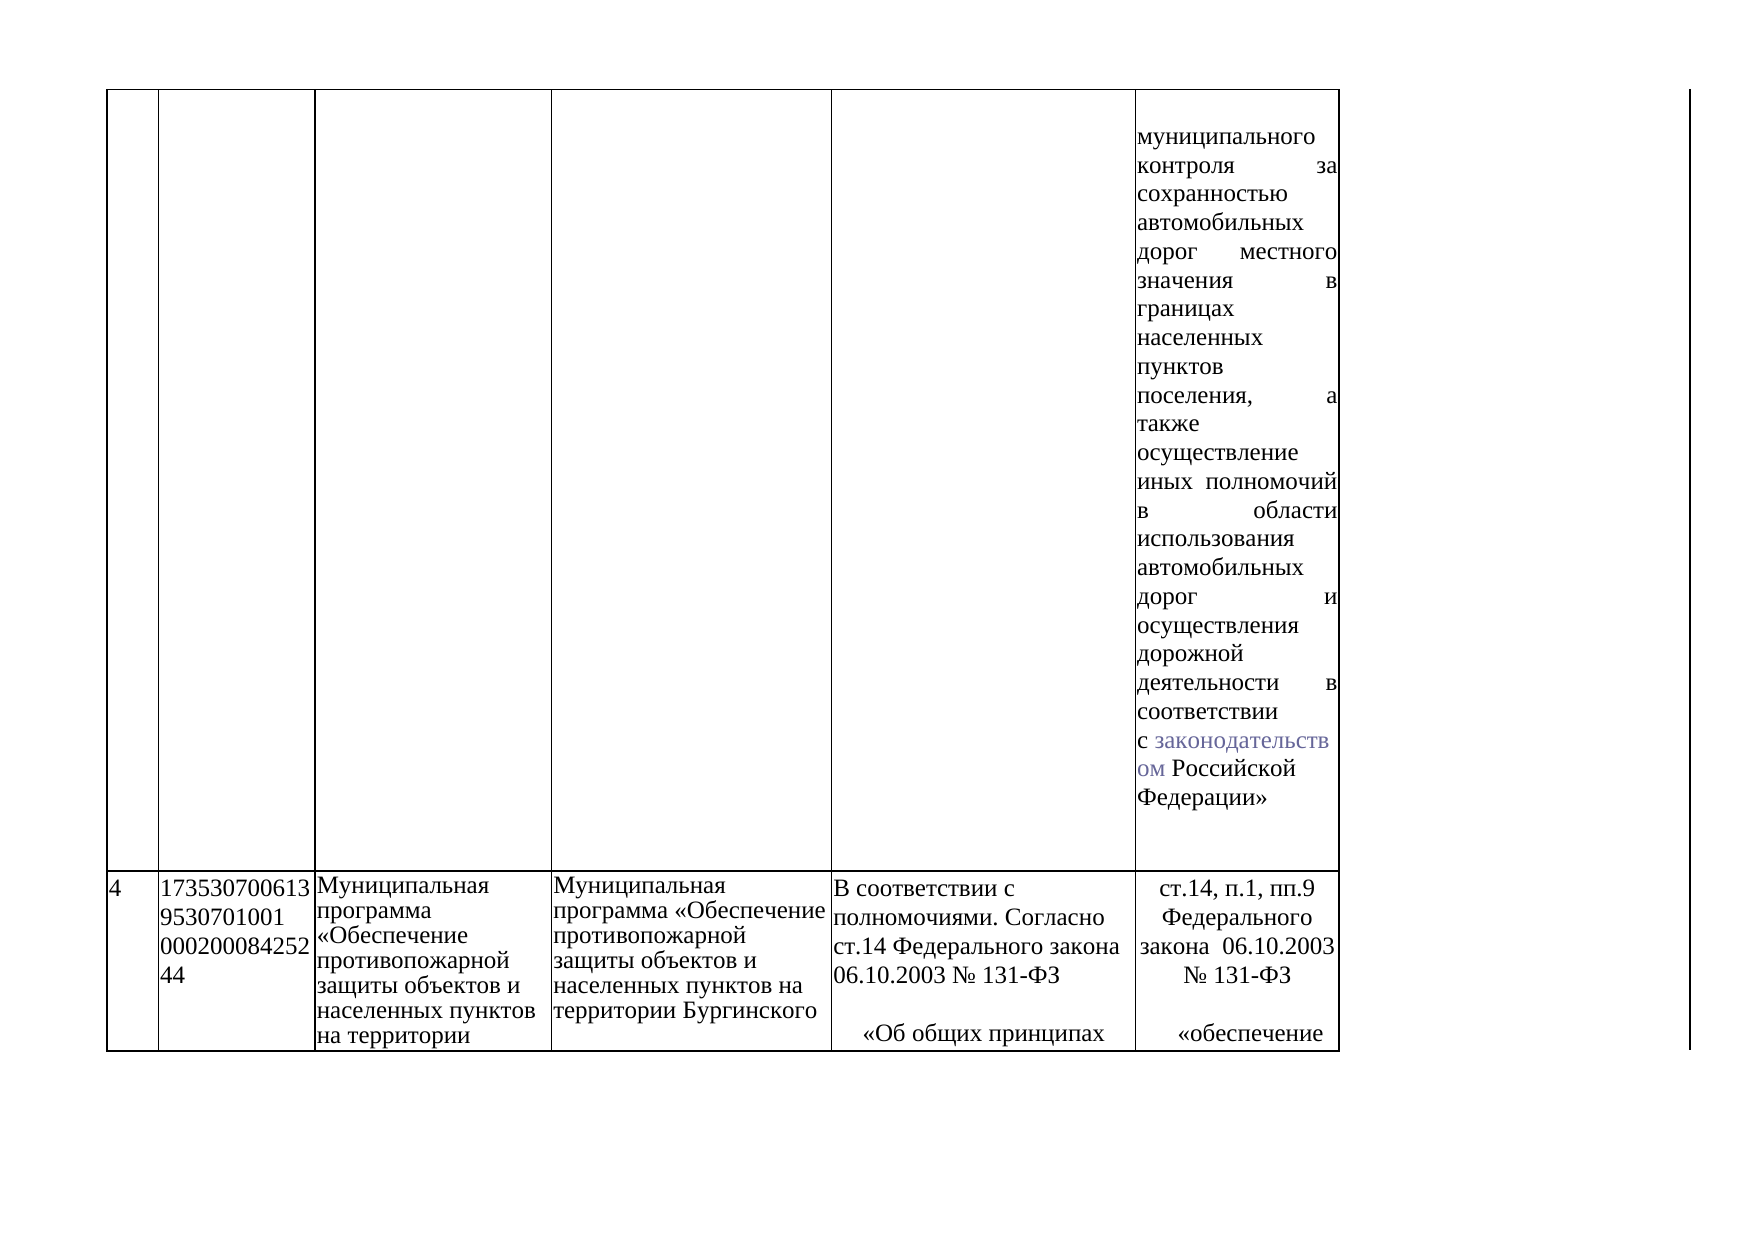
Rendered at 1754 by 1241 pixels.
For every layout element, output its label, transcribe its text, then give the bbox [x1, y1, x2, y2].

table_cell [552, 872, 831, 1050]
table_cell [1136, 872, 1338, 1050]
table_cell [552, 90, 831, 870]
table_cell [159, 90, 314, 870]
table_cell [159, 872, 314, 1050]
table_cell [832, 872, 1135, 1050]
table_cell 3 [108, 90, 158, 870]
table_cell 4 [108, 872, 158, 1050]
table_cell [316, 872, 551, 1050]
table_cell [316, 90, 551, 870]
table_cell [1136, 90, 1338, 870]
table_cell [832, 90, 1135, 870]
